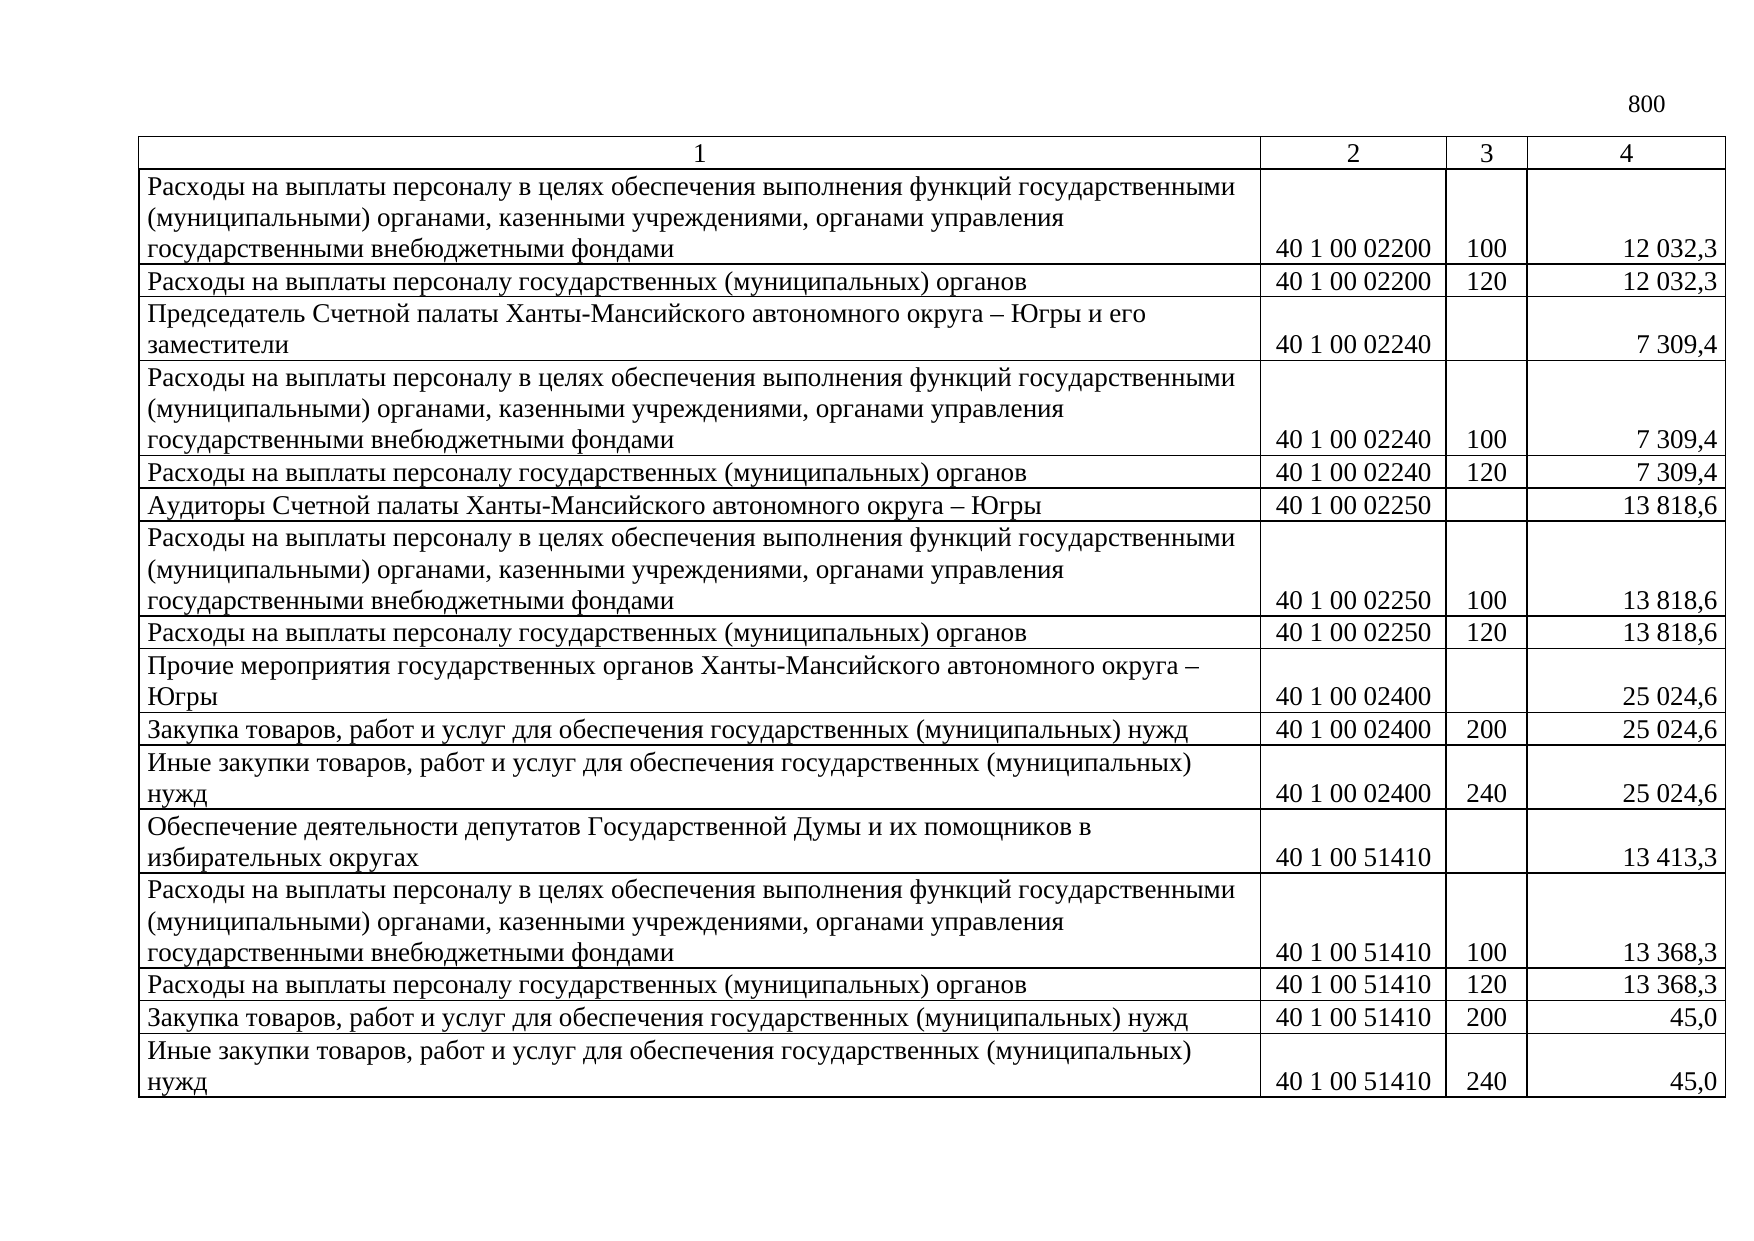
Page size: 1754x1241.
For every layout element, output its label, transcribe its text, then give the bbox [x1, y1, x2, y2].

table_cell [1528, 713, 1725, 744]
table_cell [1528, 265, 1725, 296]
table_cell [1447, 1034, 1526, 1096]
table_header 3 [1447, 137, 1527, 168]
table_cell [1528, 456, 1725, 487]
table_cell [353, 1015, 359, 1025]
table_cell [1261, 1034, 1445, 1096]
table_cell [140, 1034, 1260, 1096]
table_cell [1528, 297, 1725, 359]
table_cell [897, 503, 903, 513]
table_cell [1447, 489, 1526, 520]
table_header 1 [139, 137, 1260, 168]
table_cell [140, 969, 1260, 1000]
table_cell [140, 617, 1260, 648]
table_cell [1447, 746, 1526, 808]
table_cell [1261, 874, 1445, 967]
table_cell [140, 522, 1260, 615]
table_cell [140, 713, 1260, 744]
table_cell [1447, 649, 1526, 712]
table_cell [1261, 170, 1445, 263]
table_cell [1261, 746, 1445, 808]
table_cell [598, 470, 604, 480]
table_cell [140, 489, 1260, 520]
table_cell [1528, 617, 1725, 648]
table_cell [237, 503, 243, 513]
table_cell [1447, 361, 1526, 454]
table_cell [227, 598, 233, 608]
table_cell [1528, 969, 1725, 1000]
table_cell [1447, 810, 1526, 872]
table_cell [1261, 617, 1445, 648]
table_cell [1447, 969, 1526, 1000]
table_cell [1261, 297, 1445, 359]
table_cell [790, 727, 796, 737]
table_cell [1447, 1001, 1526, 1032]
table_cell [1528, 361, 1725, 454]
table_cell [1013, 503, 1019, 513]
table_header 4 [1528, 137, 1725, 168]
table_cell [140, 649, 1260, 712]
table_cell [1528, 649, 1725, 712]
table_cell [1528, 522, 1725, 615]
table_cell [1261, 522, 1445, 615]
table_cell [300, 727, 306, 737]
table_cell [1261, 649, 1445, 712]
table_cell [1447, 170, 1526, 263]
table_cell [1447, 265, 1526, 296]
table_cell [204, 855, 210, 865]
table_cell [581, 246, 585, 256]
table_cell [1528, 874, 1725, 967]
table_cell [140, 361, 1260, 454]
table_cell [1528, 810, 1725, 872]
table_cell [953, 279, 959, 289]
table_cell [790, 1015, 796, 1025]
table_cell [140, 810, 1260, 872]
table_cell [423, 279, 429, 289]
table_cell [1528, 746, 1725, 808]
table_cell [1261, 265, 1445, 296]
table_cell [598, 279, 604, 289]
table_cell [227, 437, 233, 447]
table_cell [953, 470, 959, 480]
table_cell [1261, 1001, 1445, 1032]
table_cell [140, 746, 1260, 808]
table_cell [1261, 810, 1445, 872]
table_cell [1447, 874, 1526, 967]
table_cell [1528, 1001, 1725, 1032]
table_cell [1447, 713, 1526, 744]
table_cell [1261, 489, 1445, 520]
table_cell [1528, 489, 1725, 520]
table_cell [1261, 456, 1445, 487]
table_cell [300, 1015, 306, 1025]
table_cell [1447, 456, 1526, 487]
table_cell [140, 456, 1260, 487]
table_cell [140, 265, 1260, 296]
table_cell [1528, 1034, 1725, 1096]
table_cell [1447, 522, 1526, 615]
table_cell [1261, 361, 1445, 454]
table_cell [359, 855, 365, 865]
table_header 2 [1261, 137, 1446, 168]
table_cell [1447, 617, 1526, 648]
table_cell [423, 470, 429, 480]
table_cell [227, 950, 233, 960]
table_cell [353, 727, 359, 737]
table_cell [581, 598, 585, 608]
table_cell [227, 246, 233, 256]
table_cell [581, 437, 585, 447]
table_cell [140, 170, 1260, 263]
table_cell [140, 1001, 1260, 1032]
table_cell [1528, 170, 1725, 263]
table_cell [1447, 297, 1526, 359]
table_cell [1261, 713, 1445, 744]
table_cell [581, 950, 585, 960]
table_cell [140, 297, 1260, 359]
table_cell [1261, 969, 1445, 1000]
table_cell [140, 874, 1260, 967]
